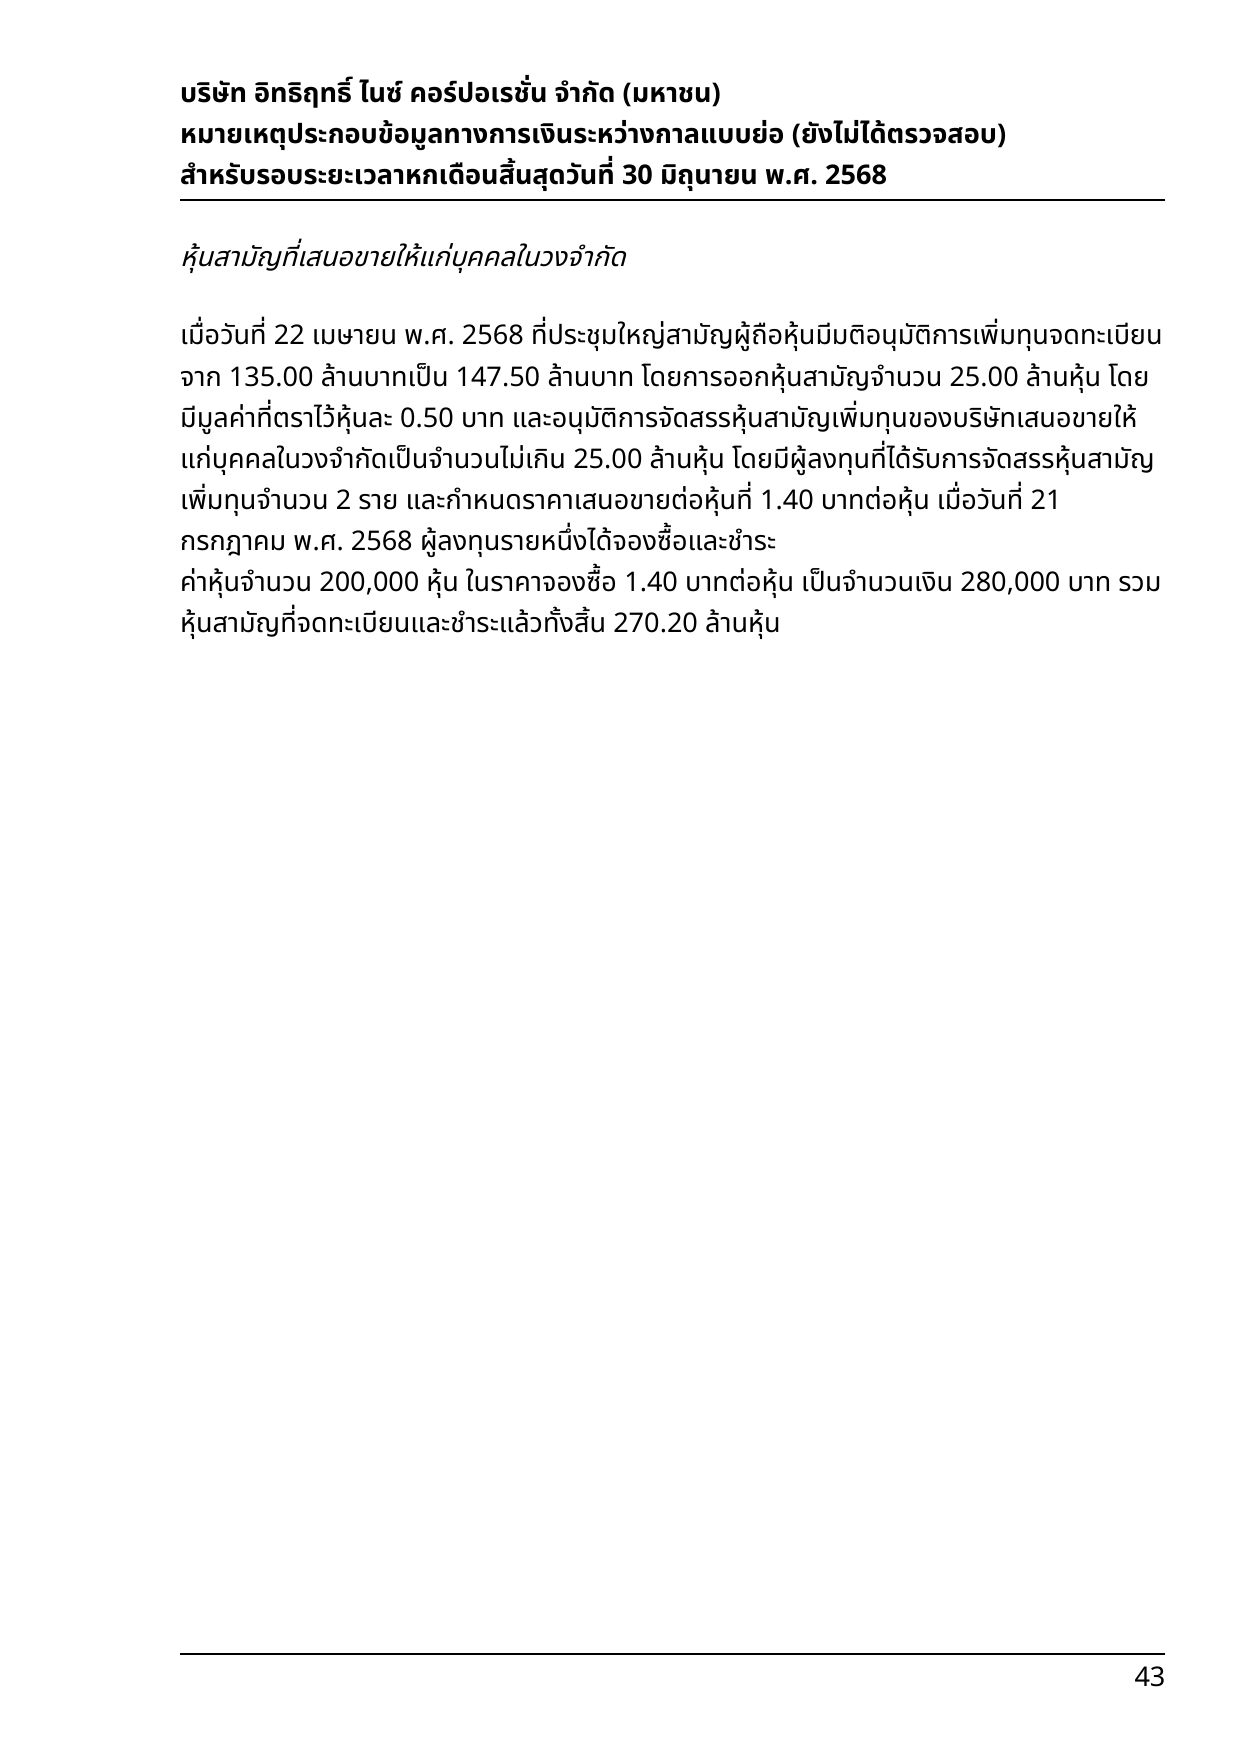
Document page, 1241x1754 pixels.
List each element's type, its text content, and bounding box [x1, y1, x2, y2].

text หุ้นสามัญที่เสนอขายให้แก่บุคคลในวงจำกัด [180, 238, 1165, 279]
text เมื่อวันที่ 22 เมษายน พ.ศ. 2568 ที่ประชุมใหญ่สามัญผู้ถือหุ้นมีมติอนุมัติการเพิ่มทุนจดทะเบียนจาก 135.00 ล้านบาทเป็น 147.50 ล้านบาท โดยการออกหุ้นสามัญจำนวน 25.00 ล้านหุ้น โดยมีมูลค่าที่ตราไว้หุ้นละ 0.50 บาท และอนุมัติการจัดสรรหุ้นสามัญเพิ่มทุนของบริษัทเสนอขายให้แก่บุคคลในวงจำกัดเป็นจำนวนไม่เกิน 25.00 ล้านหุ้น โดยมีผู้ลงทุนที่ได้รับการจัดสรรหุ้นสามัญเพิ่มทุนจำนวน 2 ราย และกำหนดราคาเสนอขายต่อหุ้นที่ 1.40 บาทต่อหุ้น เมื่อวันที่ 21 กรกฎาคม พ.ศ. 2568 ผู้ลงทุนรายหนึ่งได้จองซื้อและชำระ ค่าหุ้นจำนวน 200,000 หุ้น ในราคาจองซื้อ 1.40 บาทต่อหุ้น เป็นจำนวนเงิน 280,000 บาท รวมหุ้นสามัญที่จดทะเบียนและชำระแล้วทั้งสิ้น 270.20 ล้านหุ้น [180, 316, 1165, 645]
